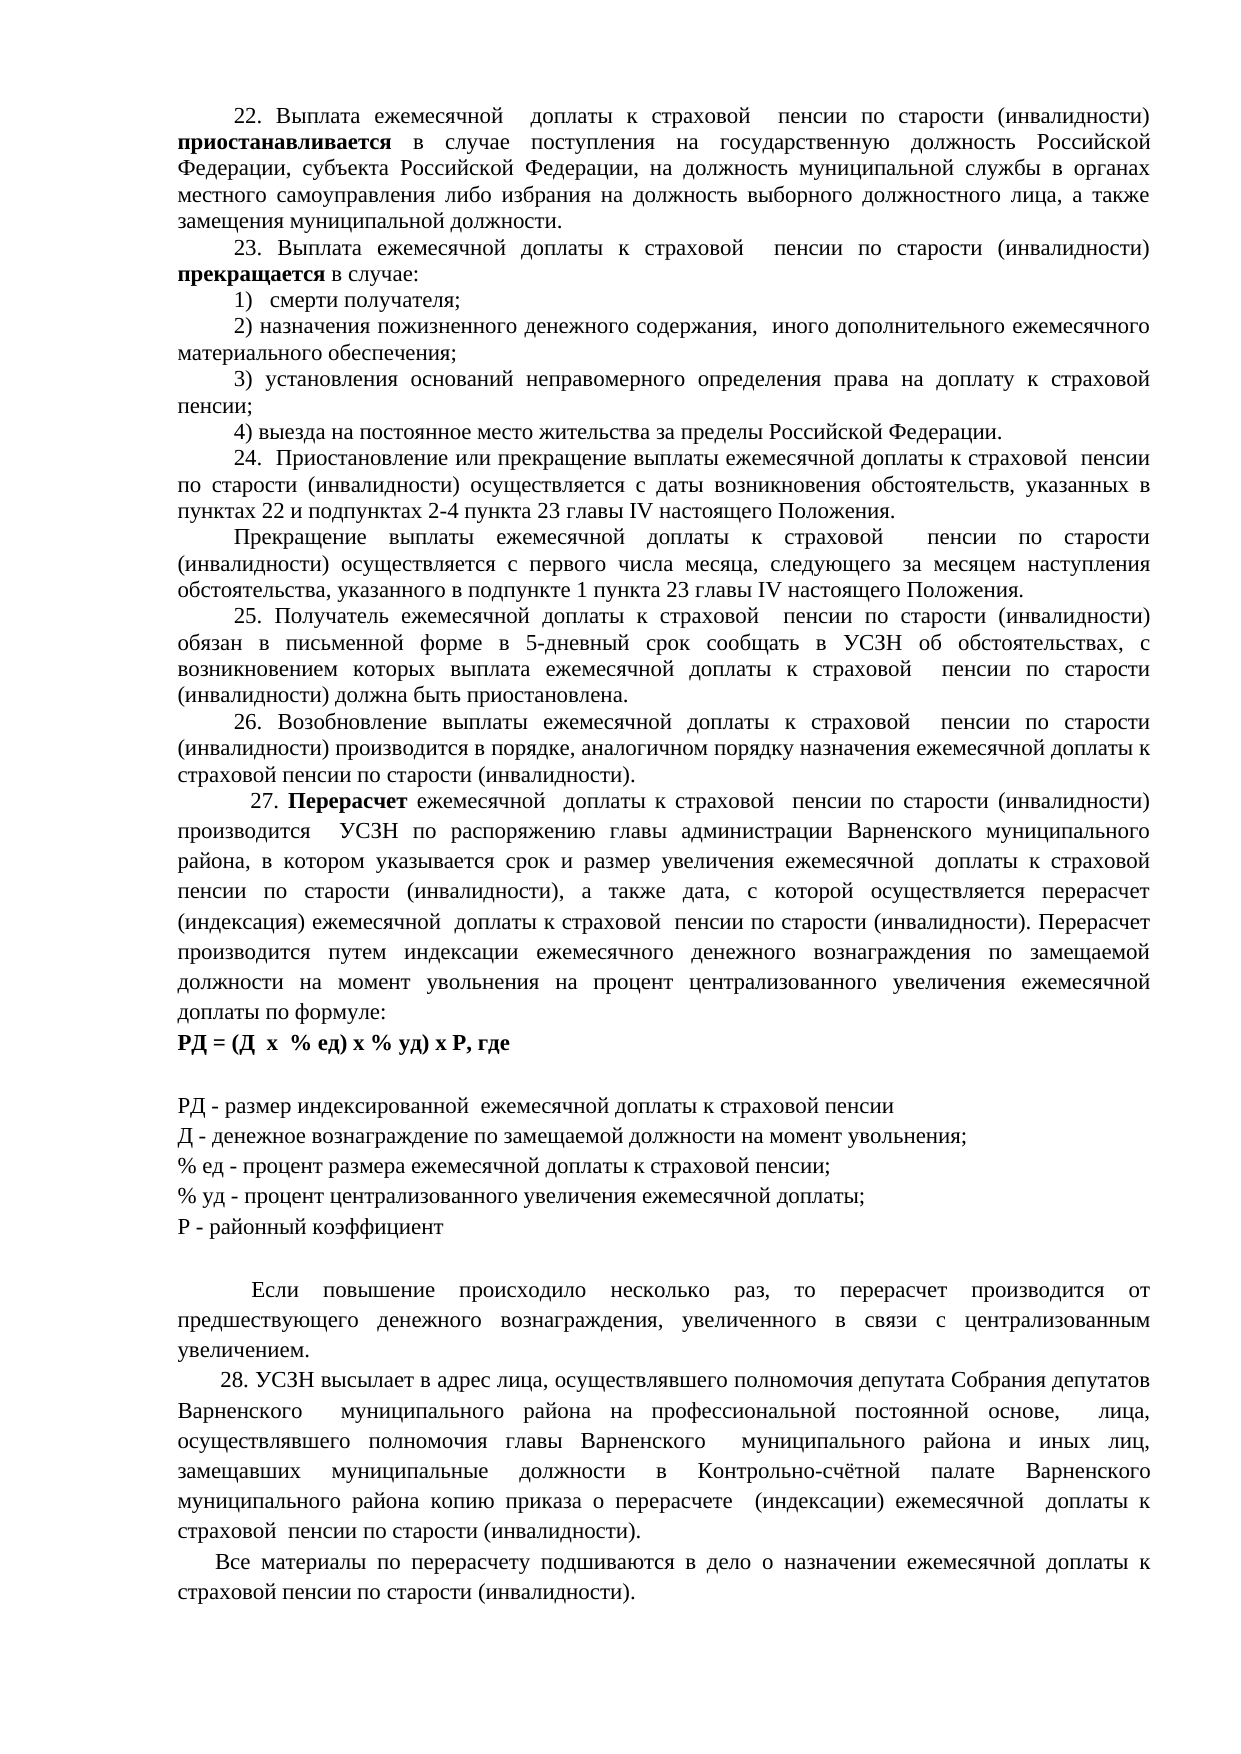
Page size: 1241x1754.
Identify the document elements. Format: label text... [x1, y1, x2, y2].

text 3) установления оснований неправомерного определения права на доплату к страховой пенсии; [177, 365, 1152, 418]
text Если повышение происходило несколько раз, то перерасчет производится от предшествующего денежного вознаграждения, увеличенного в связи с централизованным увеличением. [177, 1276, 1152, 1363]
text 25. Получатель ежемесячной доплаты к страховой пенсии по старости (инвалидности) обязан в письменной форме в 5-дневный срок сообщать в УСЗН об обстоятельствах, с возникновением которых выплата ежемесячной доплаты к страховой пенсии по старости (инвалидности) должна быть приостановлена. [177, 602, 1152, 708]
text 26. Возобновление выплаты ежемесячной доплаты к страховой пенсии по старости (инвалидности) производится в порядке, аналогичном порядку назначения ежемесячной доплаты к страховой пенсии по старости (инвалидности). [177, 708, 1152, 787]
text % ед - процент размера ежемесячной доплаты к страховой пенсии; [177, 1152, 1152, 1179]
text РД - размер индексированной ежемесячной доплаты к страховой пенсии [177, 1092, 1152, 1118]
text 27. Перерасчет ежемесячной доплаты к страховой пенсии по старости (инвалидности) производится УСЗН по распоряжению главы администрации Варненского муниципального района, в котором указывается срок и размер увеличения ежемесячной доплаты к страховой пенсии по старости (инвалидности), а также дата, с которой осуществляется перерасчет (индексация) ежемесячной доплаты к страховой пенсии по старости (инвалидности). Перерасчет производится путем индексации ежемесячного денежного вознаграждения по замещаемой должности на момент увольнения на процент централизованного увеличения ежемесячной доплаты по формуле: [177, 787, 1152, 1025]
text 4) выезда на постоянное место жительства за пределы Российской Федерации. [177, 418, 1152, 444]
text 22. Выплата ежемесячной доплаты к страховой пенсии по старости (инвалидности) приостанавливается в случае поступления на государственную должность Российской Федерации, субъекта Российской Федерации, на должность муниципальной службы в органах местного самоуправления либо избрания на должность выборного должностного лица, а также замещения муниципальной должности. [177, 102, 1152, 233]
text % уд - процент централизованного увеличения ежемесячной доплаты; [177, 1182, 1152, 1209]
text 1) смерти получателя; [177, 286, 1152, 313]
text Д - денежное вознаграждение по замещаемой должности на момент увольнения; [177, 1122, 1152, 1148]
text 24. Приостановление или прекращение выплаты ежемесячной доплаты к страховой пенсии по старости (инвалидности) осуществляется с даты возникновения обстоятельств, указанных в пунктах 22 и подпунктах 2-4 пункта 23 главы IV настоящего Положения. [177, 444, 1152, 523]
text Прекращение выплаты ежемесячной доплаты к страховой пенсии по старости (инвалидности) осуществляется с первого числа месяца, следующего за месяцем наступления обстоятельства, указанного в подпункте 1 пункта 23 главы IV настоящего Положения. [177, 523, 1152, 602]
text РД = (Д х % ед) х % уд) х Р, где [177, 1029, 1152, 1055]
text 28. УСЗН высылает в адрес лица, осуществлявшего полномочия депутата Собрания депутатов Варненского муниципального района на профессиональной постоянной основе, лица, осуществлявшего полномочия главы Варненского муниципального района и иных лиц, замещавших муниципальные должности в Контрольно-счётной палате Варненского муниципального района копию приказа о перерасчете (индексации) ежемесячной доплаты к страховой пенсии по старости (инвалидности). [177, 1367, 1152, 1544]
text 23. Выплата ежемесячной доплаты к страховой пенсии по старости (инвалидности) прекращается в случае: [177, 233, 1152, 286]
text Р - районный коэффициент [177, 1213, 1152, 1239]
text 2) назначения пожизненного денежного содержания, иного дополнительного ежемесячного материального обеспечения; [177, 313, 1152, 365]
text Все материалы по перерасчету подшиваются в дело о назначении ежемесячной доплаты к страховой пенсии по старости (инвалидности). [177, 1548, 1152, 1604]
